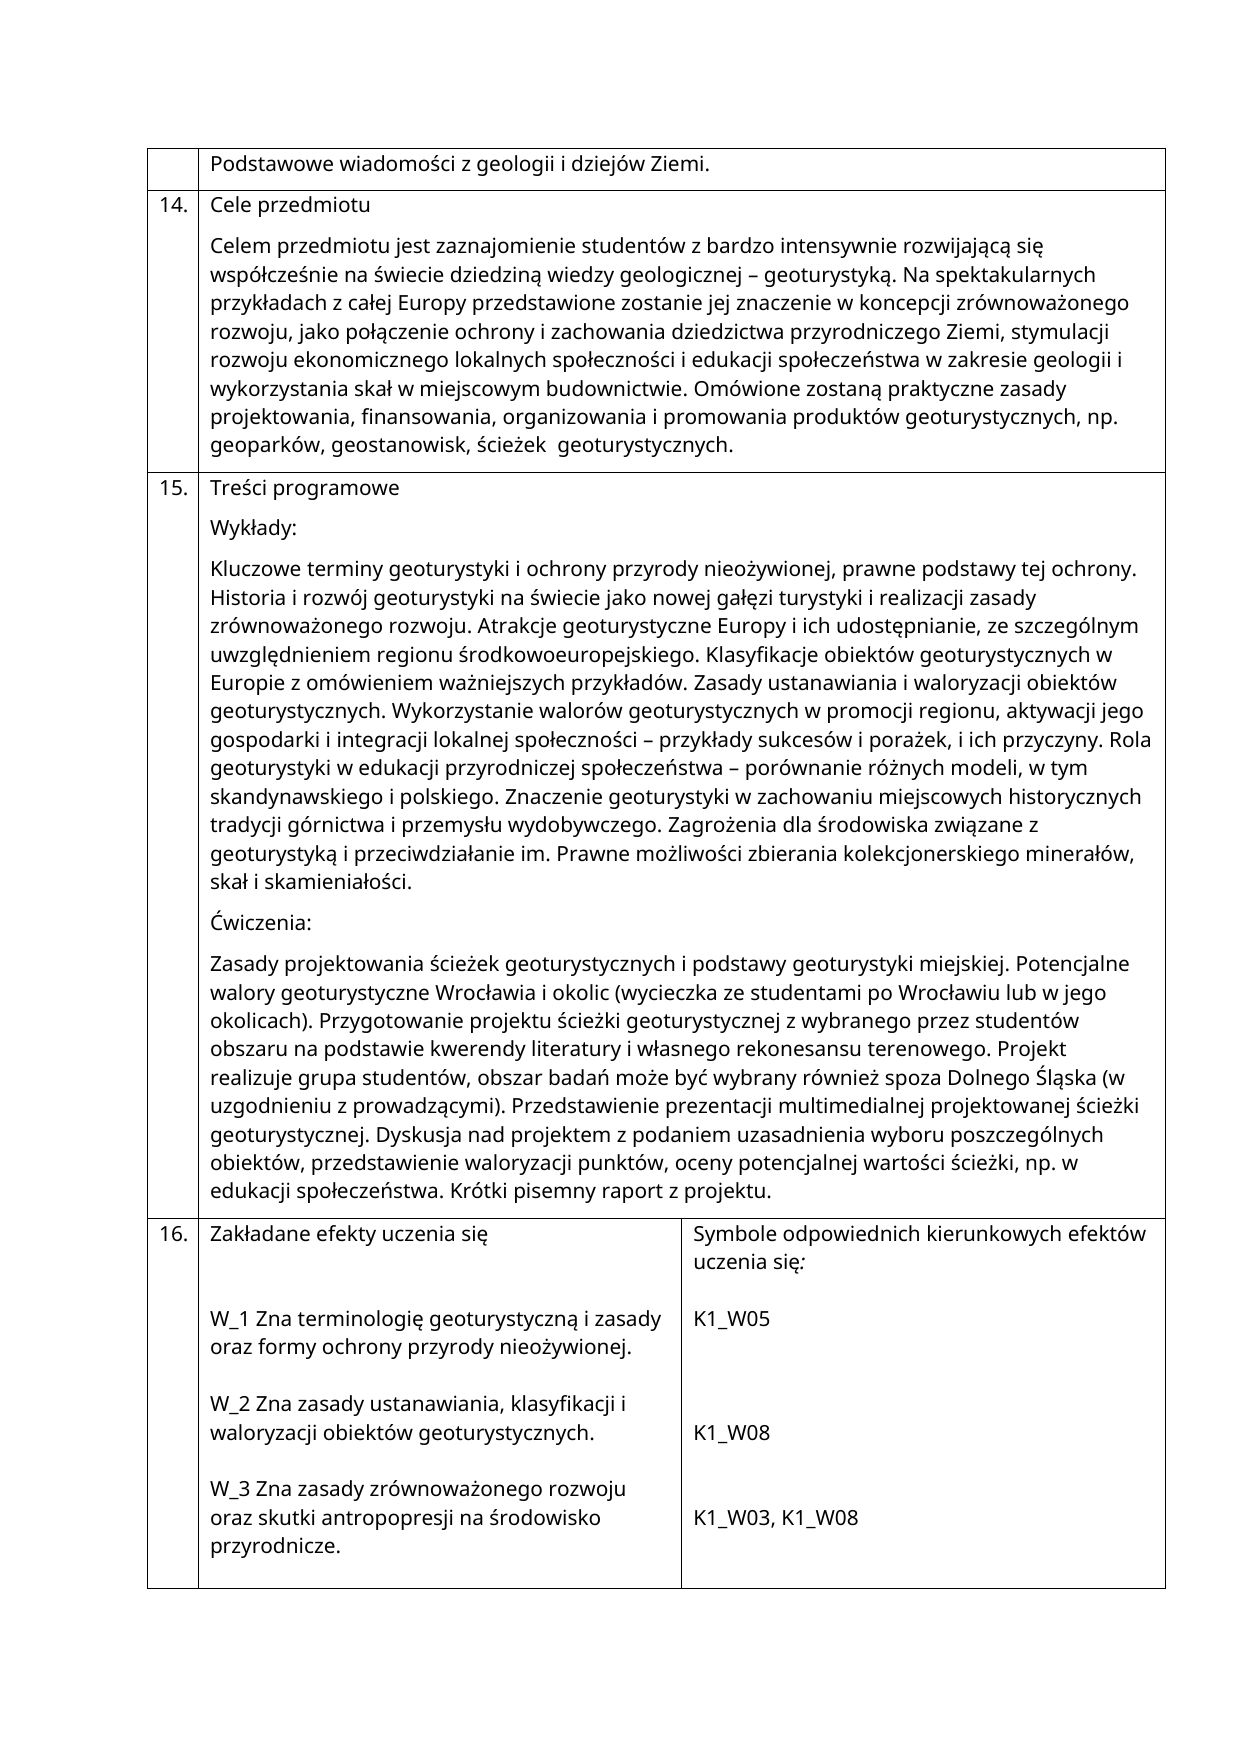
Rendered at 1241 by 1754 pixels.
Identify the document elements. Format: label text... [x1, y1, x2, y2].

table_cell [148, 149, 198, 189]
table_cell Cele przedmiotu Celem przedmiotu jest zaznajomienie studentów z bardzo intensywnie rozwijającą się współcześnie na świecie dziedziną wiedzy geologicznej – geoturystyką. Na spektakularnych przykładach z całej Europy przedstawione zostanie jej znaczenie w koncepcji zrównoważonego rozwoju, jako połączenie ochrony i zachowania dziedzictwa przyrodniczego Ziemi, stymulacji rozwoju ekonomicznego lokalnych społeczności i edukacji społeczeństwa w zakresie geologii i wykorzystania skał w miejscowym budownictwie. Omówione zostaną praktyczne zasady projektowania, finansowania, organizowania i promowania produktów geoturystycznych, np. geoparków, geostanowisk, ścieżek geoturystycznych. [199, 191, 1165, 472]
table_cell [148, 191, 198, 472]
table_cell Treści programowe Wykłady: Kluczowe terminy geoturystyki i ochrony przyrody nieożywionej, prawne podstawy tej ochrony. Historia i rozwój geoturystyki na świecie jako nowej gałęzi turystyki i realizacji zasady zrównoważonego rozwoju. Atrakcje geoturystyczne Europy i ich udostępnianie, ze szczególnym uwzględnieniem regionu środkowoeuropejskiego. Klasyfikacje obiektów geoturystycznych w Europie z omówieniem ważniejszych przykładów. Zasady ustanawiania i waloryzacji obiektów geoturystycznych. Wykorzystanie walorów geoturystycznych w promocji regionu, aktywacji jego gospodarki i integracji lokalnej społeczności – przykłady sukcesów i porażek, i ich przyczyny. Rola geoturystyki w edukacji przyrodniczej społeczeństwa – porównanie różnych modeli, w tym skandynawskiego i polskiego. Znaczenie geoturystyki w zachowaniu miejscowych historycznych tradycji górnictwa i przemysłu wydobywczego. Zagrożenia dla środowiska związane z geoturystyką i przeciwdziałanie im. Prawne możliwości zbierania kolekcjonerskiego minerałów, skał i skamieniałości. Ćwiczenia: Zasady projektowania ścieżek geoturystycznych i podstawy geoturystyki miejskiej. Potencjalne walory geoturystyczne Wrocławia i okolic (wycieczka ze studentami po Wrocławiu lub w jego okolicach). Przygotowanie projektu ścieżki geoturystycznej z wybranego przez studentów obszaru na podstawie kwerendy literatury i własnego rekonesansu terenowego. Projekt realizuje grupa studentów, obszar badań może być wybrany również spoza Dolnego Śląska (w uzgodnieniu z prowadzącymi). Przedstawienie prezentacji multimedialnej projektowanej ścieżki geoturystycznej. Dyskusja nad projektem z podaniem uzasadnienia wyboru poszczególnych obiektów, przedstawienie waloryzacji punktów, oceny potencjalnej wartości ścieżki, np. w edukacji społeczeństwa. Krótki pisemny raport z projektu. [199, 473, 1165, 1218]
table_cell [682, 1219, 1165, 1588]
table_cell [148, 473, 198, 1218]
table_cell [199, 149, 1165, 189]
table_cell [148, 1219, 198, 1588]
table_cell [199, 1219, 681, 1588]
